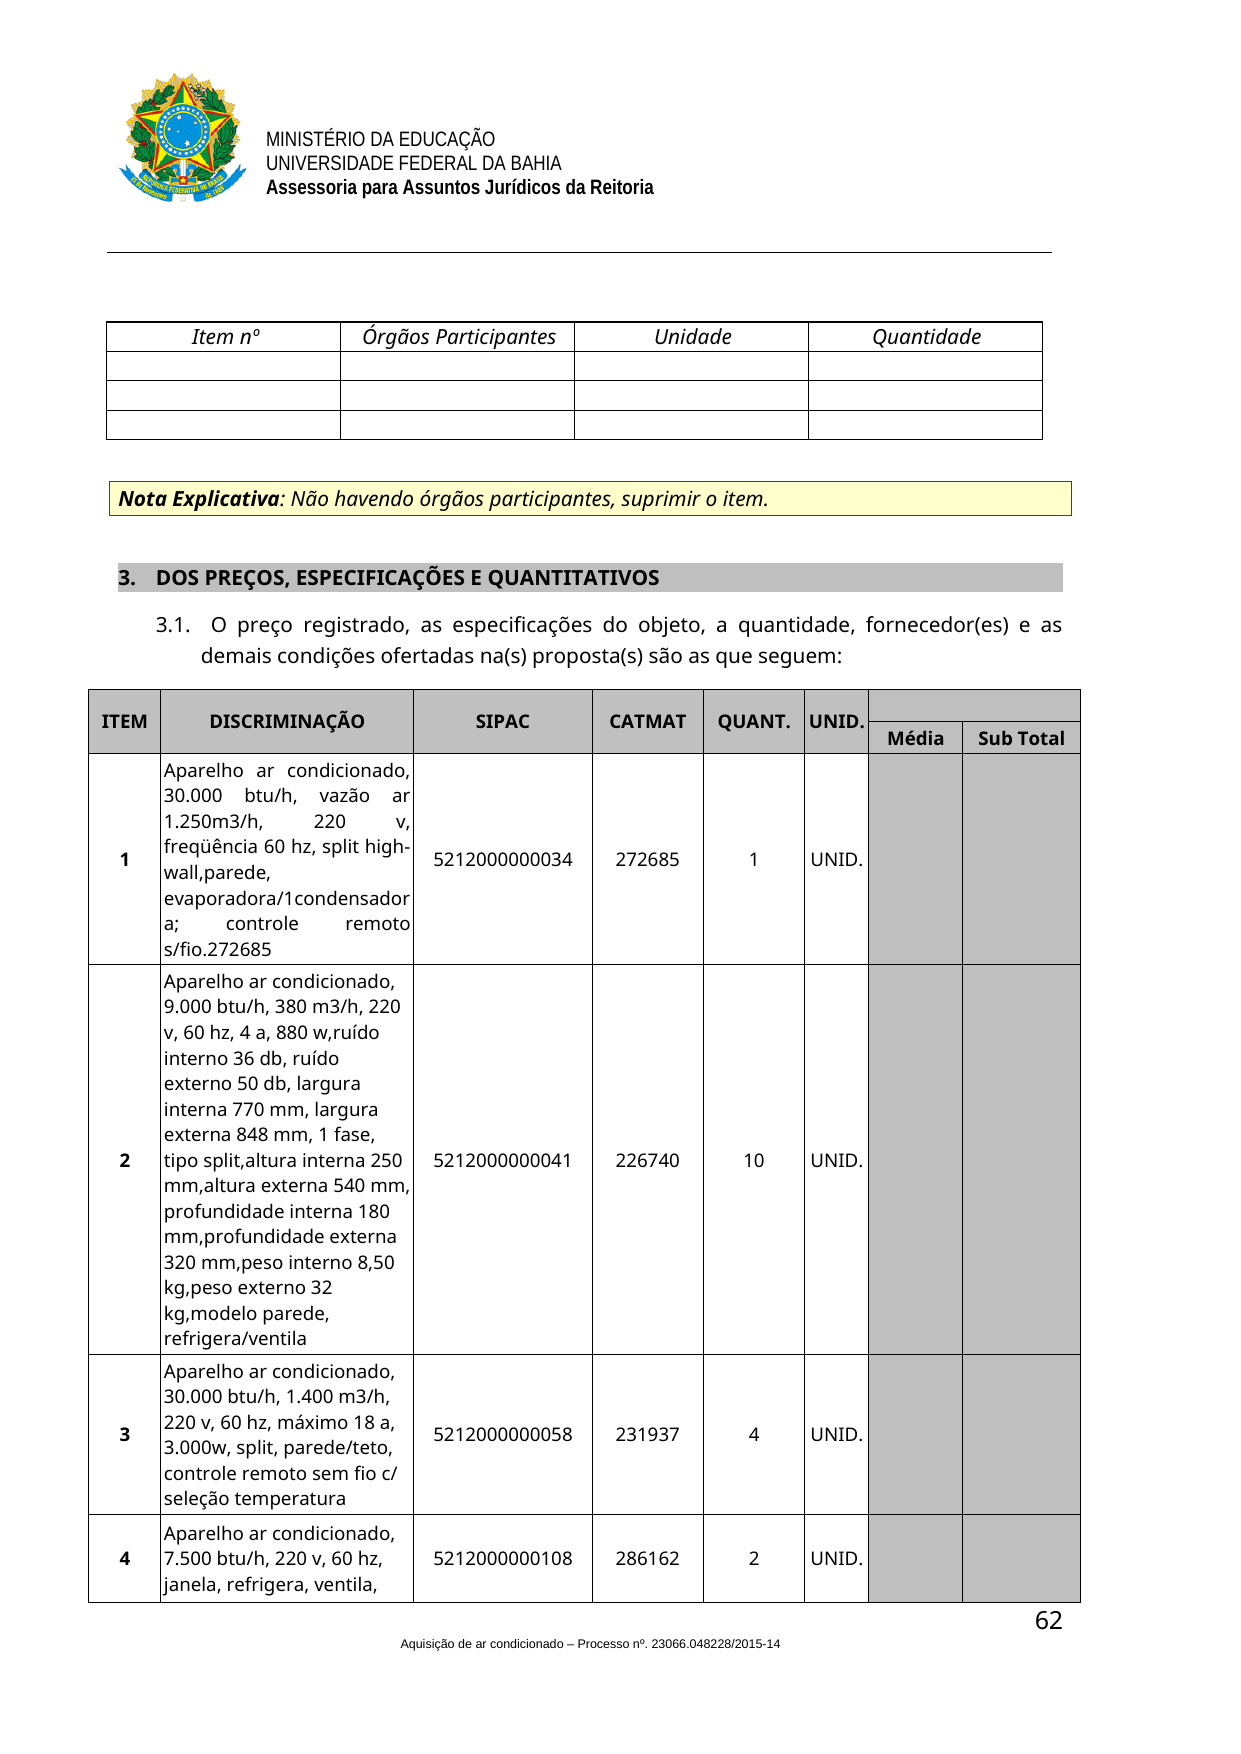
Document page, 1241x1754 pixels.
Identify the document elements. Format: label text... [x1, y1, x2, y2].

table_cell 231937 [593, 1355, 703, 1514]
table_cell 5212000000041 [414, 965, 592, 1354]
table_cell [809, 381, 1042, 410]
table_header UNID. [805, 690, 868, 753]
table_cell [869, 754, 962, 964]
table_cell Sub Total [963, 722, 1080, 753]
table_cell UNID. [805, 754, 868, 964]
table_cell 226740 [593, 965, 703, 1354]
table_cell 3 [89, 1355, 160, 1514]
table_cell [575, 352, 808, 380]
table_cell 272685 [593, 754, 703, 964]
table_cell 286162 [593, 1515, 703, 1602]
table_cell [575, 411, 808, 439]
table_header Unidade [575, 323, 808, 351]
table_cell 4 [704, 1355, 804, 1514]
table_header Órgãos Participantes [341, 323, 574, 351]
table_cell [869, 1515, 962, 1602]
table_cell Média [869, 722, 962, 753]
table_cell 10 [704, 965, 804, 1354]
table_header [869, 690, 1080, 721]
table_cell 5212000000058 [414, 1355, 592, 1514]
table_header SIPAC [414, 690, 592, 753]
table_cell UNID. [805, 1515, 868, 1602]
table_cell 4 [89, 1515, 160, 1602]
table_cell UNID. [805, 965, 868, 1354]
list O preço registrado, as especificações do objeto, a quantidade, fornecedor(es) e as demais condições ofertadas na(s) proposta(s) são as que seguem: [156, 611, 1063, 669]
table_cell 5212000000034 [414, 754, 592, 964]
table_cell [575, 381, 808, 410]
table_cell [341, 352, 574, 380]
list DOS PREÇOS, ESPECIFICAÇÕES E QUANTITATIVOS [118, 563, 1063, 592]
table_cell [963, 754, 1080, 964]
table_cell [341, 381, 574, 410]
picture [118, 73, 247, 202]
table_cell [809, 411, 1042, 439]
table_header QUANT. [704, 690, 804, 753]
table_header CATMAT [593, 690, 703, 753]
table_header Item nº [107, 323, 340, 351]
table_cell 2 [704, 1515, 804, 1602]
table_header ITEM [89, 690, 160, 753]
table_cell 1 [704, 754, 804, 964]
table_header DISCRIMINAÇÃO [161, 690, 413, 753]
table_cell [869, 965, 962, 1354]
table_cell [107, 381, 340, 410]
table_cell 2 [89, 965, 160, 1354]
table_cell Aparelho ar condicionado, 30.000 btu/h, vazão ar 1.250m3/h, 220 v, freqüência 60 hz, split high-wall,parede, evaporadora/1condensadora; controle remoto s/fio.272685 [161, 754, 413, 964]
text Nota Explicativa: Não havendo órgãos participantes, suprimir o item. [110, 482, 1071, 515]
table_cell UNID. [805, 1355, 868, 1514]
table_cell [341, 411, 574, 439]
table_cell 1 [89, 754, 160, 964]
table_header Quantidade [809, 323, 1042, 351]
table_cell [869, 1355, 962, 1514]
table_cell 5212000000108 [414, 1515, 592, 1602]
table_cell [809, 352, 1042, 380]
table_cell Aparelho ar condicionado, 9.000 btu/h, 380 m3/h, 220 v, 60 hz, 4 a, 880 w,ruído interno 36 db, ruído externo 50 db, largura interna 770 mm, largura externa 848 mm, 1 fase, tipo split,altura interna 250 mm,altura externa 540 mm, profundidade interna 180 mm,profundidade externa 320 mm,peso interno 8,50 kg,peso externo 32 kg,modelo parede, refrigera/ventila [161, 965, 413, 1354]
table_cell [963, 965, 1080, 1354]
table_cell [107, 352, 340, 380]
table_cell Aparelho ar condicionado, 30.000 btu/h, 1.400 m3/h, 220 v, 60 hz, máximo 18 a, 3.000w, split, parede/teto, controle remoto sem fio c/ seleção temperatura [161, 1355, 413, 1514]
table_cell [963, 1355, 1080, 1514]
table_cell [107, 411, 340, 439]
table_cell Aparelho ar condicionado, 7.500 btu/h, 220 v, 60 hz, janela, refrigera, ventila, renova ar, 3 velocidades e controle remoto [161, 1515, 413, 1602]
table_cell [963, 1515, 1080, 1602]
